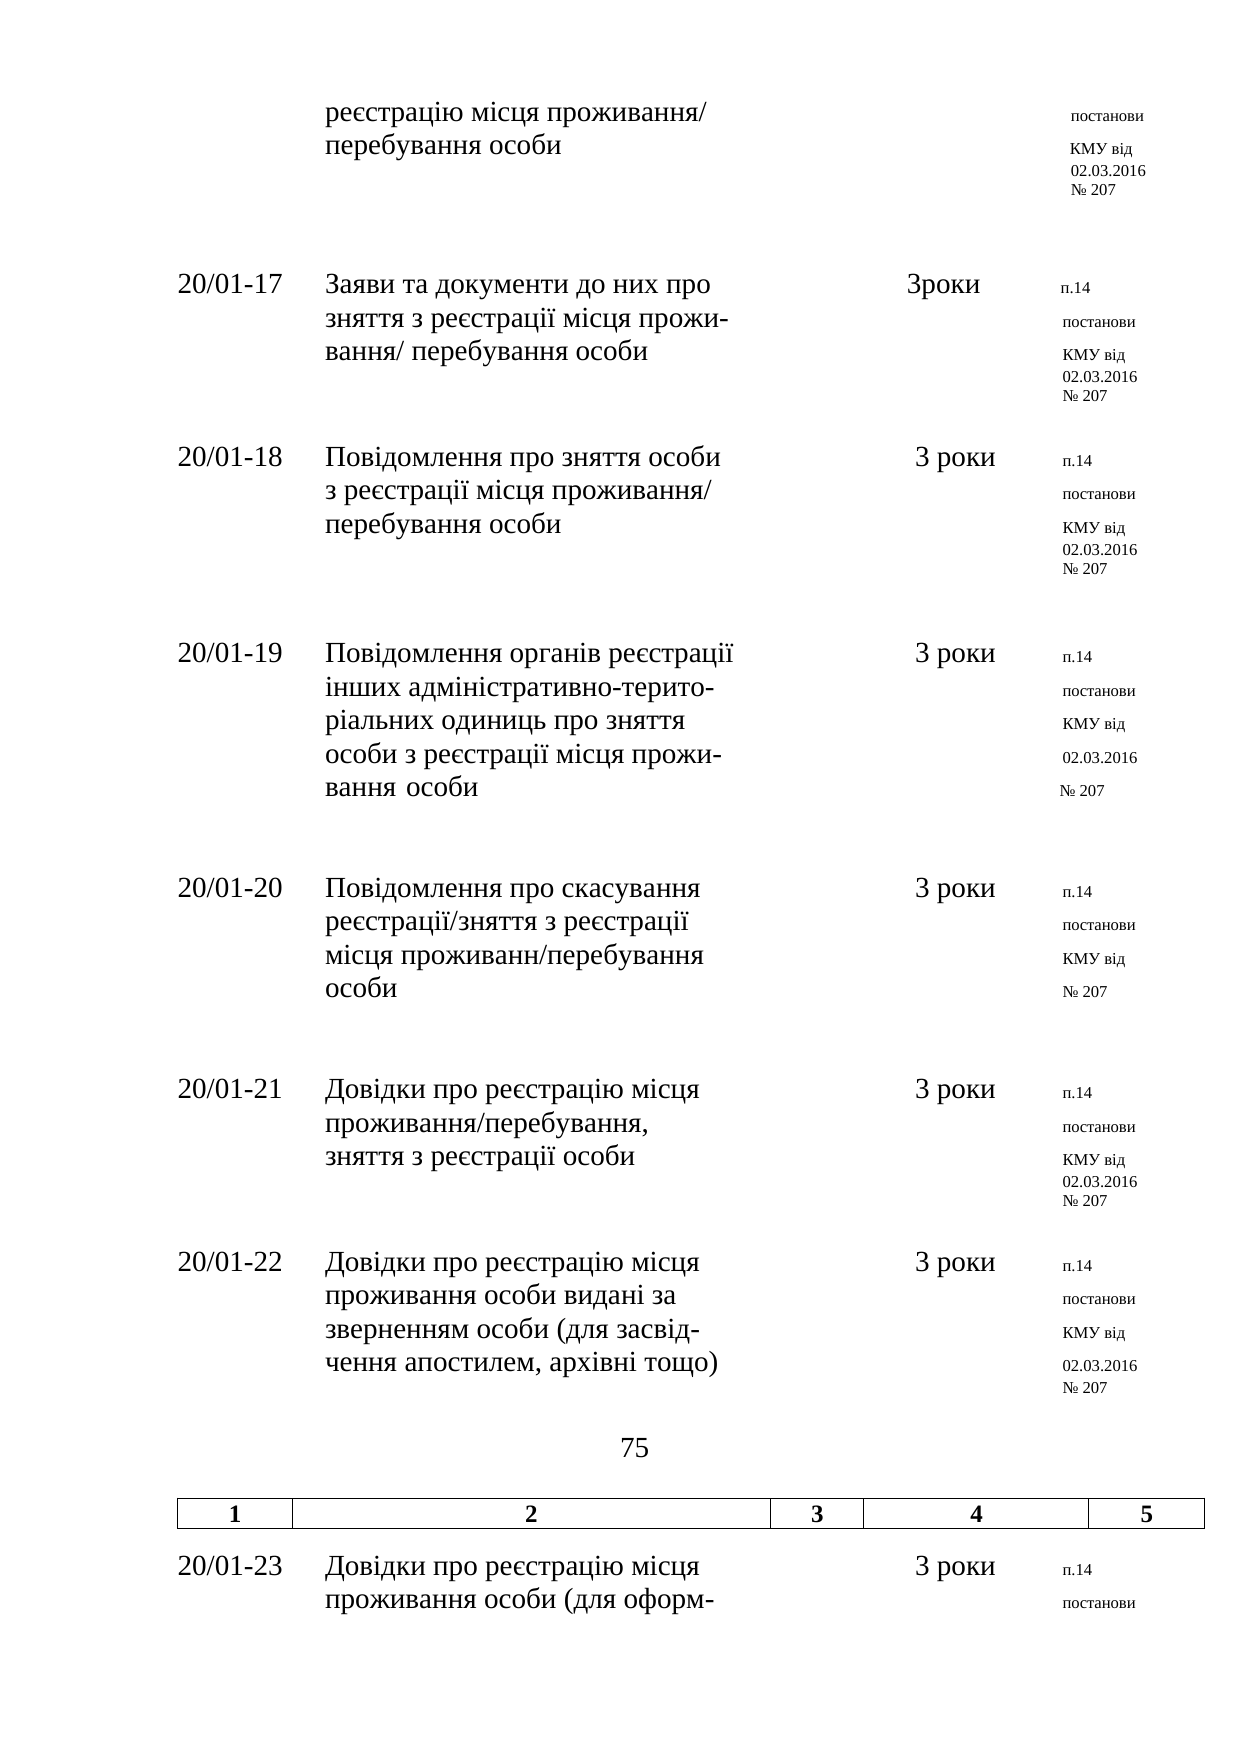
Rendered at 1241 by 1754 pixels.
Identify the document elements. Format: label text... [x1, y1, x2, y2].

text № 207 [177, 180, 1152, 199]
text № 207 [177, 1378, 1152, 1397]
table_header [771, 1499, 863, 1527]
text 20/01-19 Повідомлення органів реєстрації 3 роки п.14 [177, 635, 1152, 669]
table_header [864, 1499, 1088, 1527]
text реєстрацію місця проживання/ постанови [177, 94, 1152, 127]
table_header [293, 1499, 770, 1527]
text вання особи № 207 [177, 769, 1152, 803]
text 20/01-17 Заяви та документи до них про 3роки п.14 зняття з реєстрації місця прожи- постанови [177, 266, 1152, 333]
text 20/01-22 Довідки про реєстрацію місця 3 роки п.14 [177, 1244, 1152, 1277]
text № 207 [177, 558, 1152, 578]
text 02.03.2016 [177, 1172, 1152, 1191]
text 20/01-21 Довідки про реєстрацію місця 3 роки п.14 [177, 1071, 1152, 1105]
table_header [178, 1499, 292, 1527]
text з реєстрації місця проживання/ постанови [177, 472, 1152, 506]
text проживання/перебування, постанови [177, 1105, 1152, 1138]
text ріальних одиниць про зняття КМУ від [177, 702, 1152, 736]
text № 207 [177, 1191, 1152, 1210]
text перебування особи КМУ від [177, 127, 1152, 161]
text чення апостилем, архівні тощо) 02.03.2016 [177, 1344, 1152, 1378]
text вання/ перебування особи КМУ від 02.03.2016 [177, 333, 1152, 386]
text реєстрації/зняття з реєстрації постанови [177, 903, 1152, 937]
text проживання особи (для оформ- постанови [177, 1581, 1152, 1615]
text інших адміністративно-терито- постанови [177, 669, 1152, 702]
text місця проживанн/перебування КМУ від [177, 937, 1152, 971]
text 02.03.2016 [177, 539, 1152, 558]
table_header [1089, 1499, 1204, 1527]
text 20/01-18 Повідомлення про зняття особи 3 роки п.14 [177, 439, 1152, 472]
text 75 [177, 1431, 1152, 1464]
text 02.03.2016 [177, 161, 1152, 180]
text зверненням особи (для засвід- КМУ від [177, 1311, 1152, 1344]
text перебування особи КМУ від [177, 506, 1152, 539]
text 20/01-20 Повідомлення про скасування 3 роки п.14 [177, 870, 1152, 903]
text зняття з реєстрації особи КМУ від [177, 1138, 1152, 1172]
text особи № 207 [177, 971, 1152, 1004]
text проживання особи видані за постанови [177, 1277, 1152, 1311]
text особи з реєстрації місця прожи- 02.03.2016 [177, 736, 1152, 769]
text № 207 [177, 386, 1152, 405]
text 20/01-23 Довідки про реєстрацію місця 3 роки п.14 [177, 1548, 1152, 1581]
